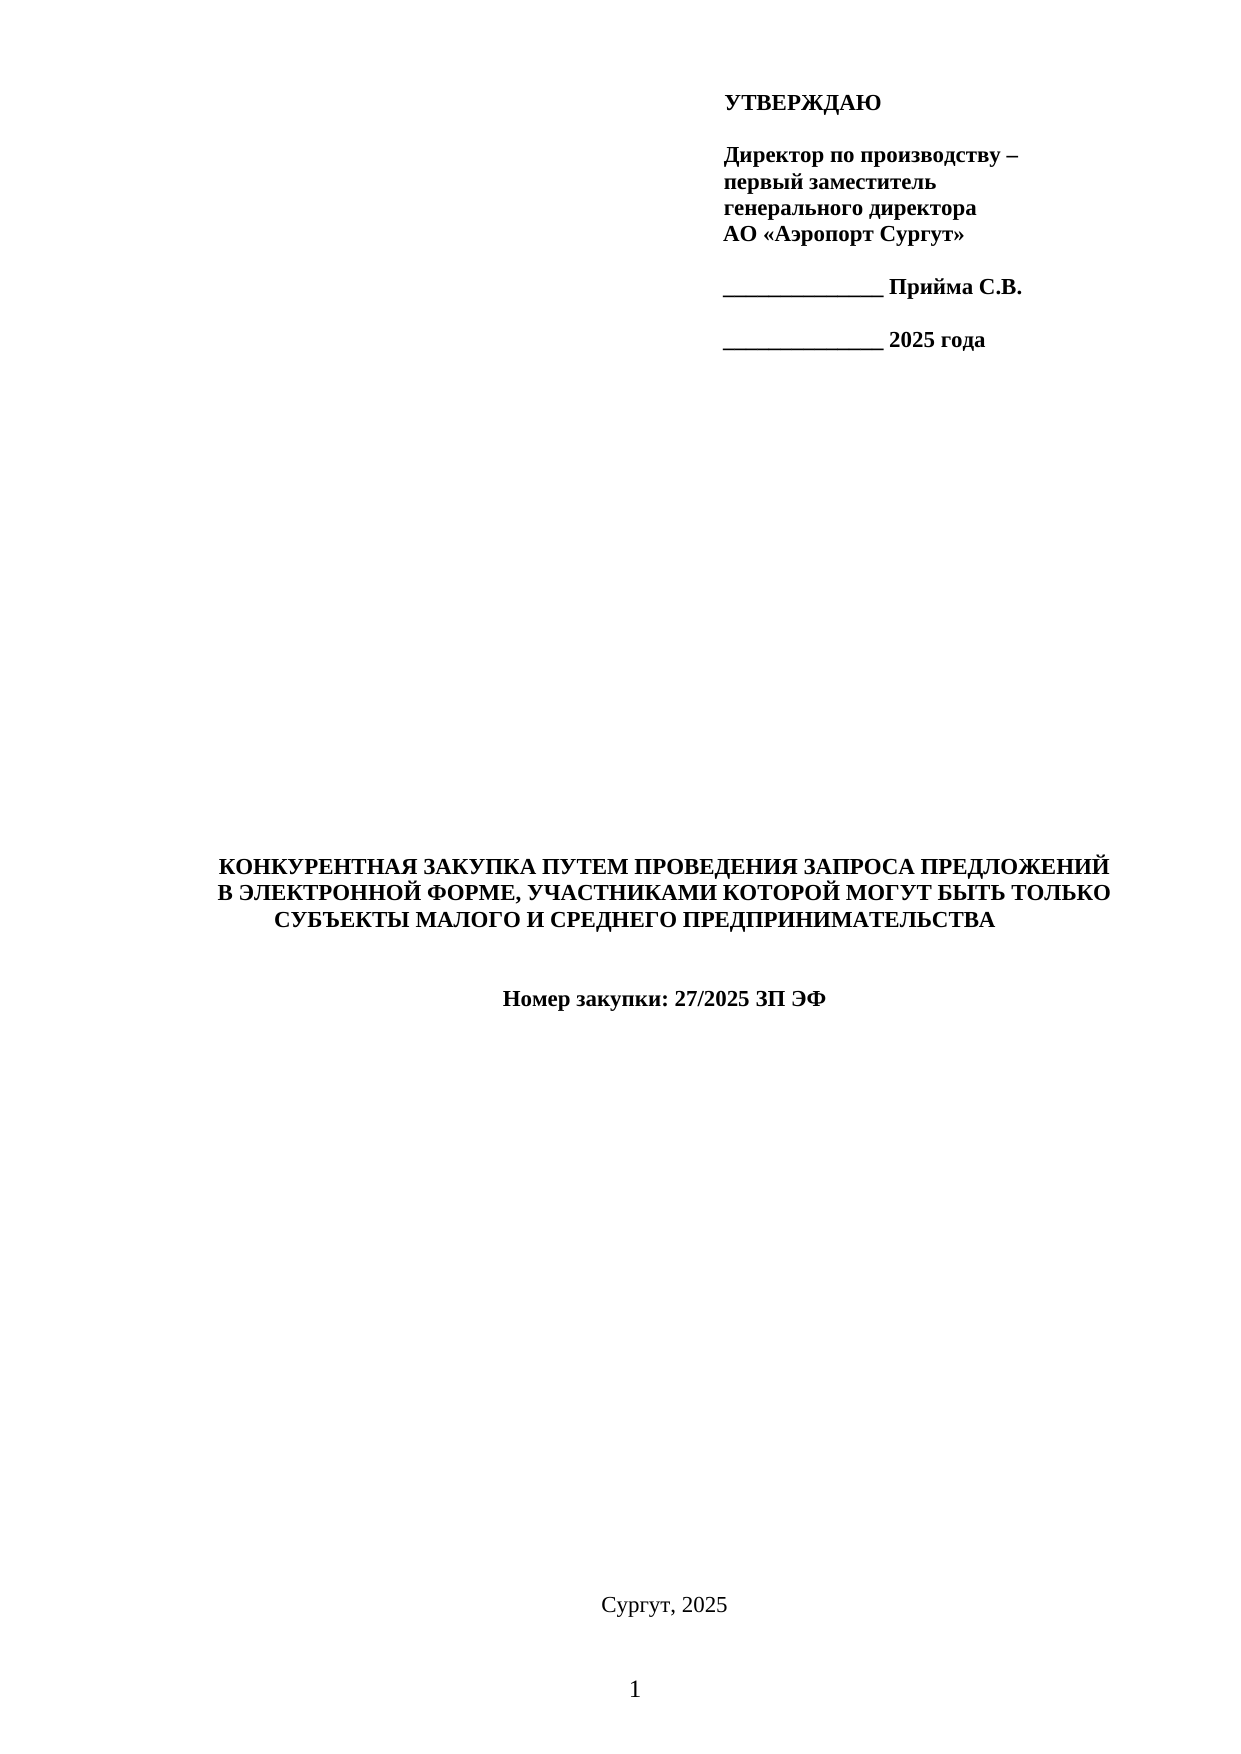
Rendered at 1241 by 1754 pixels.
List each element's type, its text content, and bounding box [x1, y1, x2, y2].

text генерального директора [723, 194, 1152, 220]
text ______________ 2025 года [723, 326, 1152, 352]
text первый заместитель [678, 168, 1152, 194]
text В ЭЛЕКТРОННОЙ ФОРМЕ, УЧАСТНИКАМИ КОТОРОЙ МОГУТ БЫТЬ ТОЛЬКО СУБЪЕКТЫ МАЛОГО И СРЕДНЕГО ПРЕДПРИНИМАТЕЛЬСТВА [118, 879, 1152, 932]
text АО «Аэропорт Сургут» [723, 220, 1152, 247]
text Номер закупки: 27/2025 ЗП ЭФ [118, 985, 1152, 1011]
text КОНКУРЕНТНАЯ ЗАКУПКА ПУТЕМ ПРОВЕДЕНИЯ ЗАПРОСА ПРЕДЛОЖЕНИЙ [118, 853, 1152, 879]
text УТВЕРЖДАЮ [118, 89, 1152, 115]
text ______________ Прийма С.В. [723, 273, 1152, 299]
text Директор по производству – [678, 141, 1152, 168]
text Сургут, 2025 [118, 1591, 1152, 1617]
